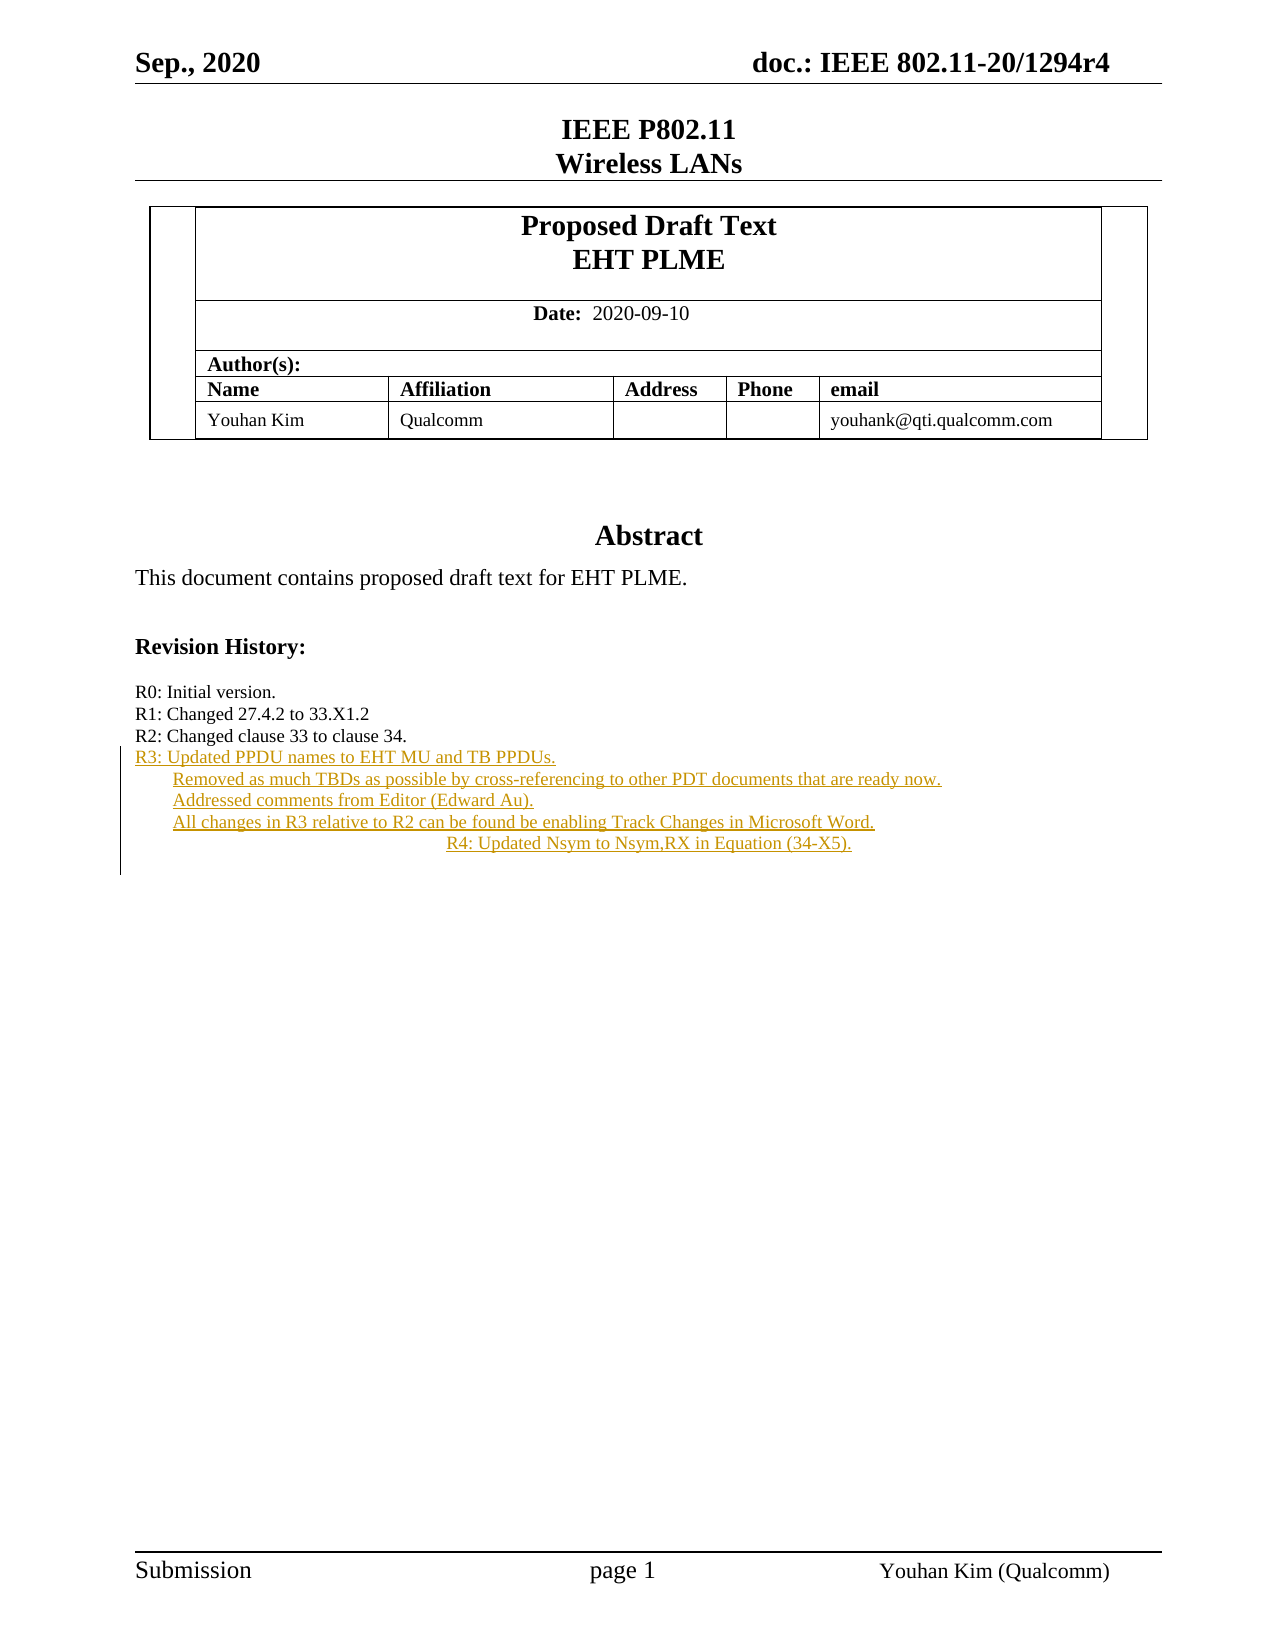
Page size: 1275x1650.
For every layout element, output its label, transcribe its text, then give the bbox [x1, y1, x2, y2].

table_header [196, 351, 1101, 376]
table_header [196, 402, 388, 438]
table_header [820, 402, 1101, 438]
table_header [614, 402, 726, 438]
table_header [196, 208, 1101, 300]
table_header [151, 207, 195, 439]
table_header [614, 377, 726, 401]
table_header [389, 377, 613, 401]
text IEEE P802.11 Wireless LANs [135, 112, 1162, 180]
table_header [727, 402, 819, 438]
text R1: Changed 27.4.2 to 33.X1.2 [135, 703, 1162, 724]
table_header [820, 377, 1101, 401]
text This document contains proposed draft text for EHT PLME. [135, 564, 1162, 590]
table_header [196, 377, 388, 401]
text Revision History: [135, 633, 1162, 660]
table_header [1102, 207, 1147, 439]
text R2: Changed clause 33 to clause 34. [135, 724, 1162, 746]
table_header [389, 402, 613, 438]
text Abstract [135, 518, 1162, 551]
table_header [196, 301, 1101, 350]
text R0: Initial version. [135, 681, 1162, 703]
table_header [727, 377, 819, 401]
